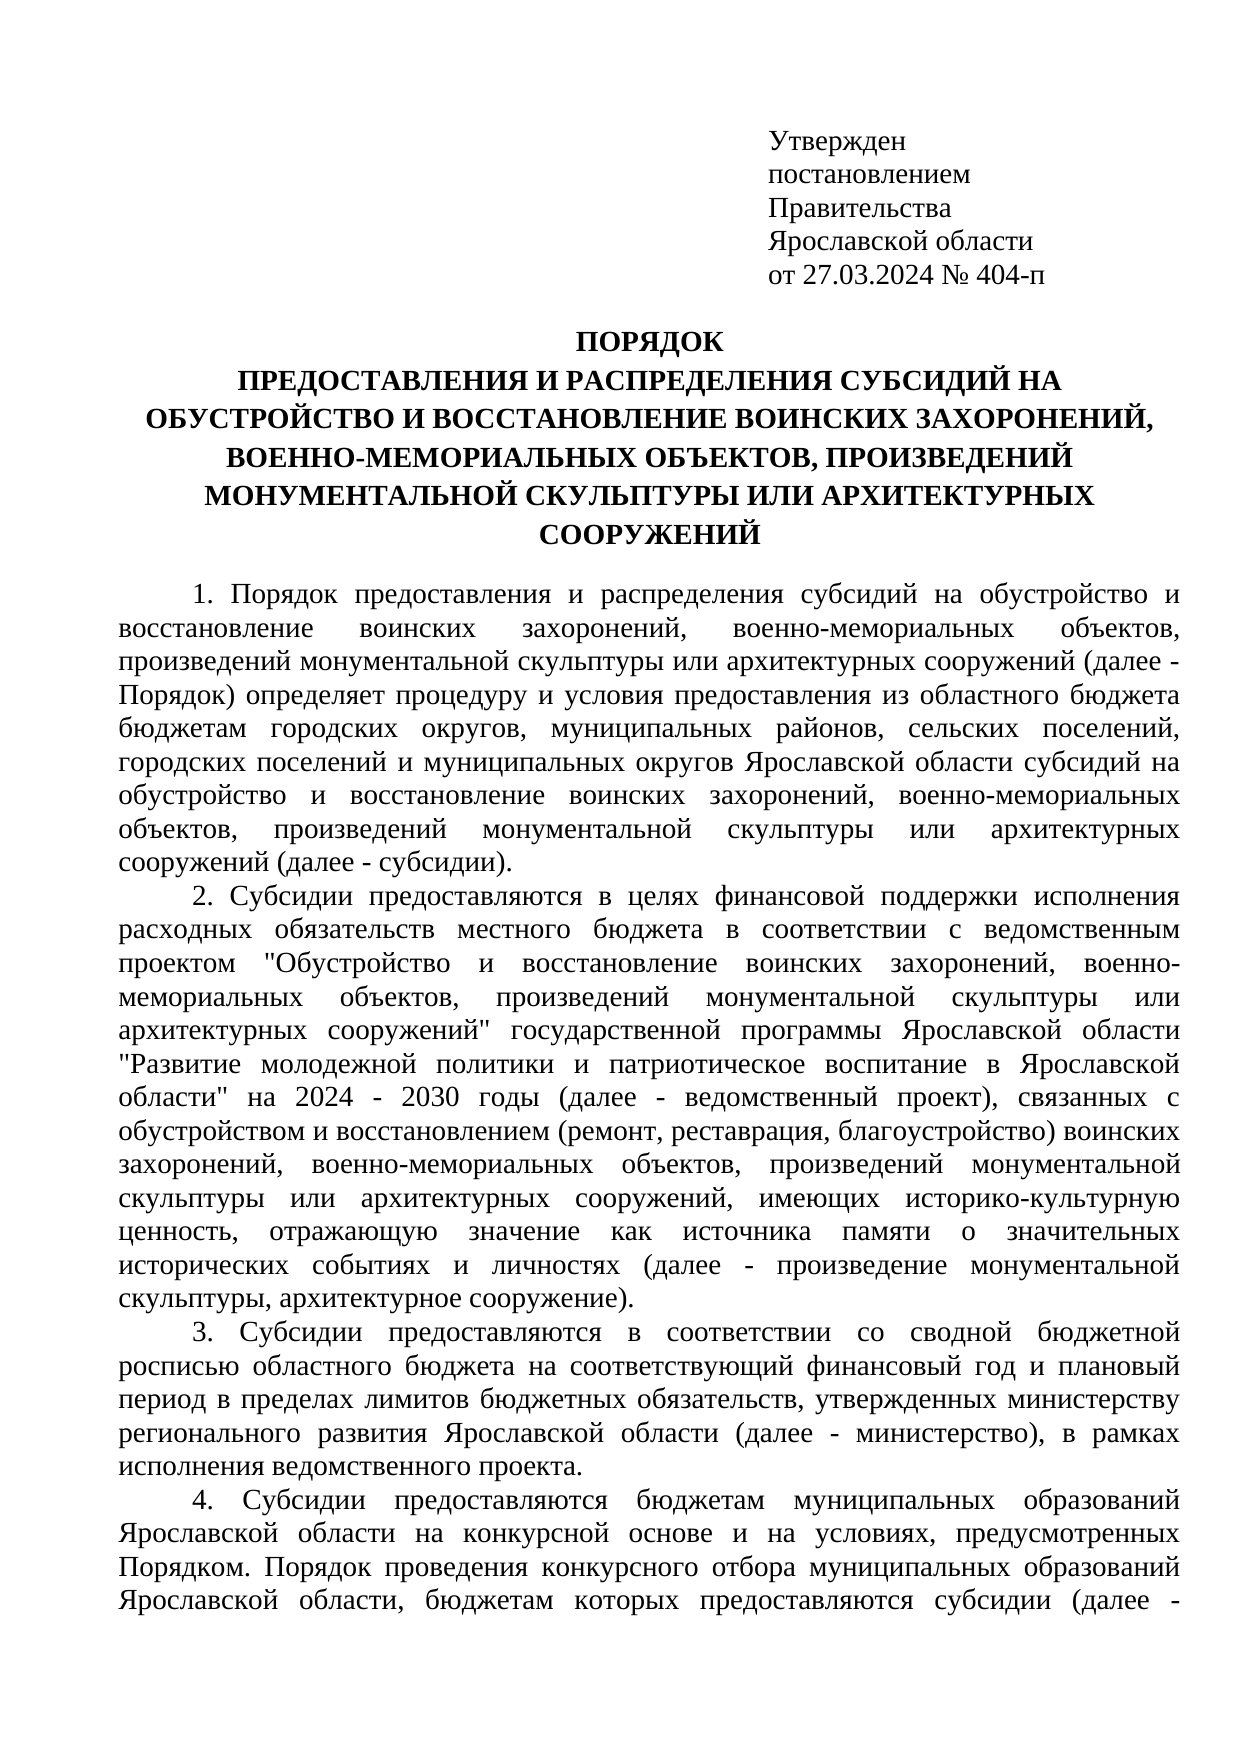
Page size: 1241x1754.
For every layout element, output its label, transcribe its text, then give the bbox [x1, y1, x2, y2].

text ПОРЯДОК [118, 324, 1181, 358]
text Предоставления и распределения субсидий на обустройство и восстановление воинских захоронений, военно-мемориальных объектов, произведений монументальной скульптуры или архитектурных сооружений [118, 363, 1181, 550]
text 2. Субсидии предоставляются в целях финансовой поддержки исполнения расходных обязательств местного бюджета в соответствии с ведомственным проектом "Обустройство и восстановление воинских захоронений, военно-мемориальных объектов, произведений монументальной скульптуры или архитектурных сооружений" государственной программы Ярославской области "Развитие молодежной политики и патриотическое воспитание в Ярославской области" на 2024 - 2030 годы (далее - ведомственный проект), связанных с обустройством и восстановлением (ремонт, реставрация, благоустройство) воинских захоронений, военно-мемориальных объектов, произведений монументальной скульптуры или архитектурных сооружений, имеющих историко-культурную ценность, отражающую значение как источника памяти о значительных исторических событиях и личностях (далее - произведение монументальной скульптуры, архитектурное сооружение). [118, 878, 1181, 1314]
text от 27.03.2024 № 404-п [768, 257, 1181, 291]
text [118, 1482, 1181, 1616]
text Ярославской области [768, 223, 1181, 257]
text 1. Порядок предоставления и распределения субсидий на обустройство и восстановление воинских захоронений, военно-мемориальных объектов, произведений монументальной скульптуры или архитектурных сооружений (далее - Порядок) определяет процедуру и условия предоставления из областного бюджета бюджетам городских округов, муниципальных районов, сельских поселений, городских поселений и муниципальных округов Ярославской области субсидий на обустройство и восстановление воинских захоронений, военно-мемориальных объектов, произведений монументальной скульптуры или архитектурных сооружений (далее - субсидии). [118, 576, 1181, 878]
text Утвержден [768, 123, 1181, 156]
text Правительства [768, 190, 1181, 223]
text постановлением [768, 156, 1181, 190]
text 3. Субсидии предоставляются в соответствии со сводной бюджетной росписью областного бюджета на соответствующий финансовый год и плановый период в пределах лимитов бюджетных обязательств, утвержденных министерству регионального развития Ярославской области (далее - министерство), в рамках исполнения ведомственного проекта. [118, 1314, 1181, 1482]
